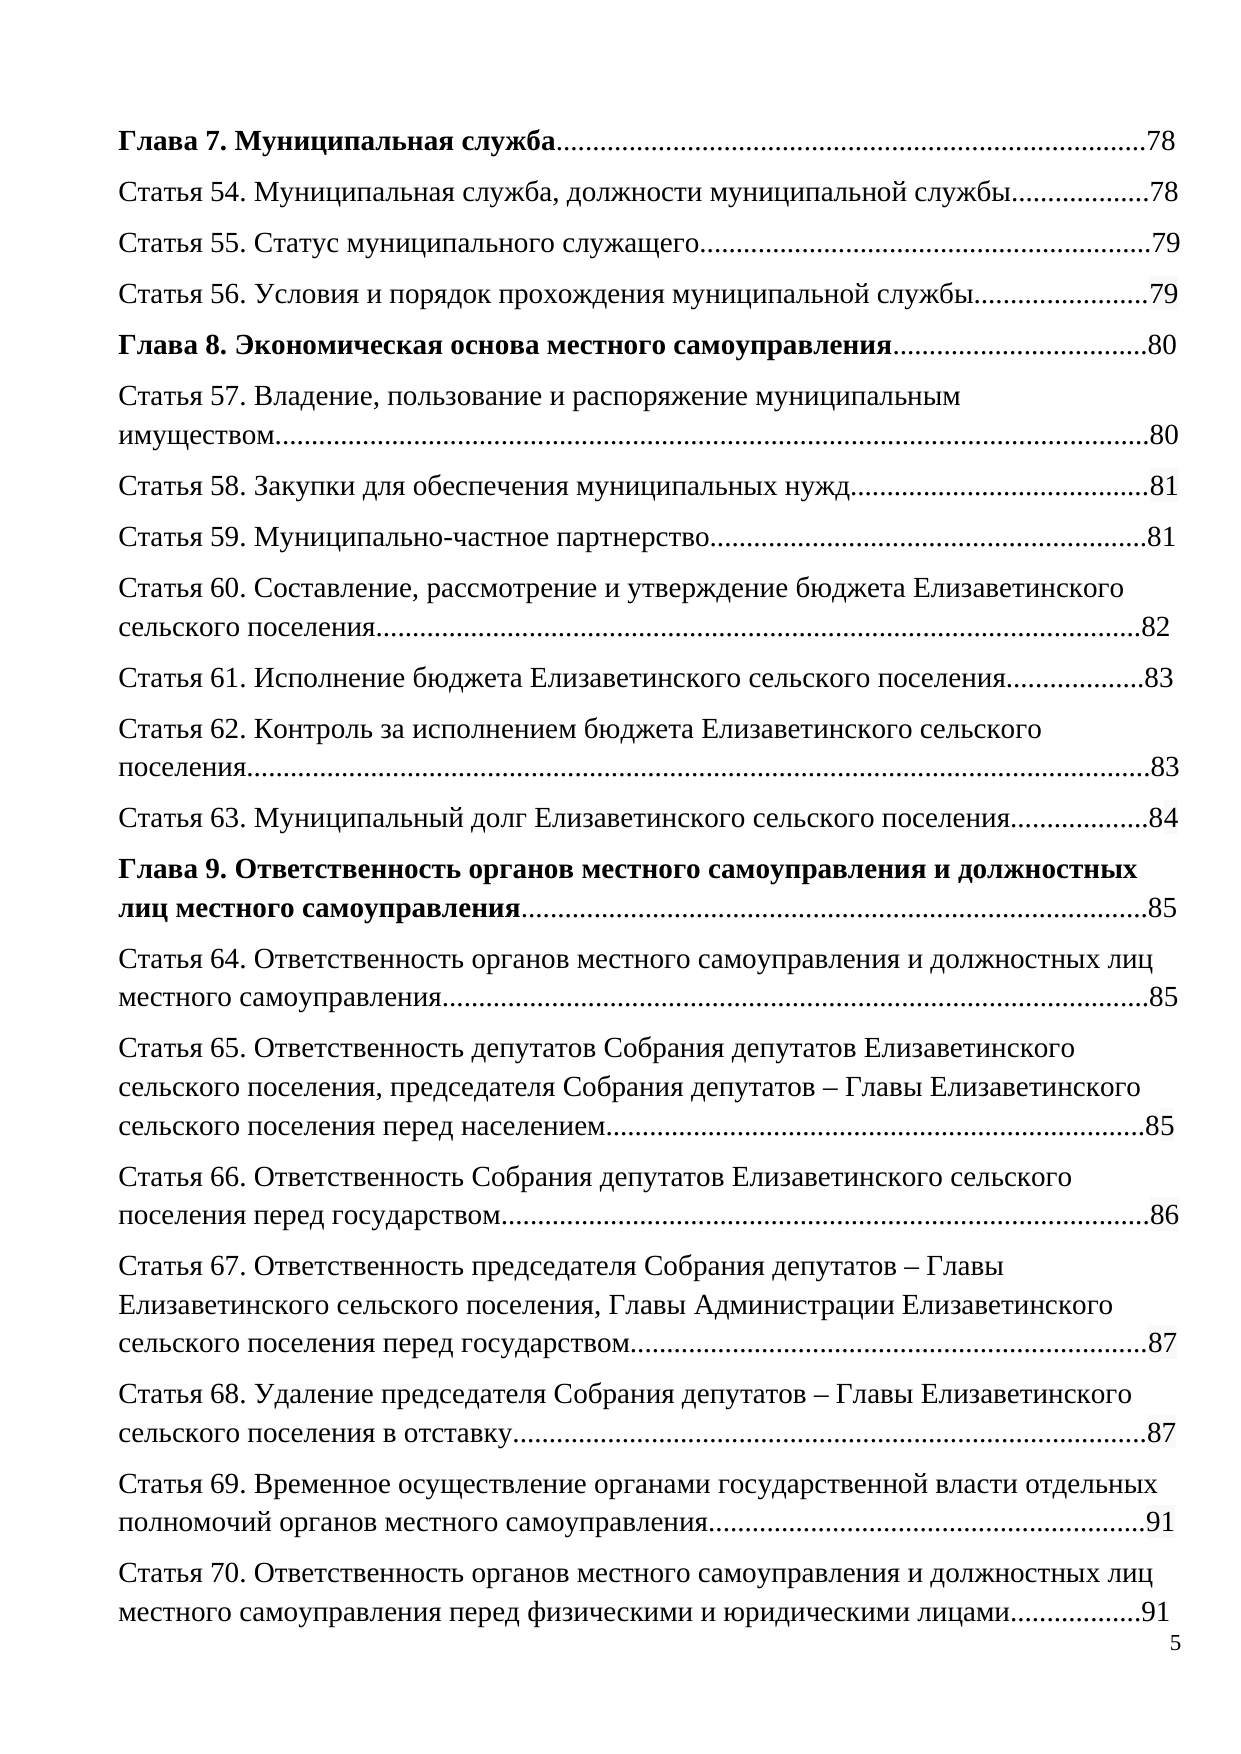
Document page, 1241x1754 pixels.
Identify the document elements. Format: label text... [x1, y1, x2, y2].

text Статья 70. Ответственность органов местного самоуправления и должностных лиц местного самоуправления перед физическими и юридическими лицами..................91 [118, 1556, 1181, 1628]
text Статья 61. Исполнение бюджета Елизаветинского сельского поселения...................83 [118, 660, 1181, 693]
text Статья 69. Временное осуществление органами государственной власти отдельных полномочий органов местного самоуправления............................................................91 [118, 1466, 1181, 1538]
text Глава 7. Муниципальная служба.................................................................................78 [118, 123, 1181, 157]
text Статья 67. Ответственность председателя Собрания депутатов – Главы Елизаветинского сельского поселения, Главы Администрации Елизаветинского сельского поселения перед государством.......................................................................87 [118, 1248, 1181, 1359]
text Статья 57. Владение, пользование и распоряжение муниципальным имуществом........................................................................................................................80 [118, 378, 1181, 451]
text Статья 60. Составление, рассмотрение и утверждение бюджета Елизаветинского сельского поселения.........................................................................................................82 [118, 570, 1181, 642]
text Статья 63. Муниципальный долг Елизаветинского сельского поселения...................84 [118, 800, 1164, 834]
text Статья 62. Контроль за исполнением бюджета Елизаветинского сельского поселения............................................................................................................................83 [118, 711, 1181, 783]
text Статья 66. Ответственность Собрания депутатов Елизаветинского сельского поселения перед государством.........................................................................................86 [118, 1159, 1181, 1231]
text Статья 59. Муниципально-частное партнерство............................................................81 [118, 519, 1181, 553]
text Статья 65. Ответственность депутатов Собрания депутатов Елизаветинского сельского поселения, председателя Собрания депутатов – Главы Елизаветинского сельского поселения перед населением..........................................................................85 [118, 1031, 1181, 1141]
text Статья 56. Условия и порядок прохождения муниципальной службы........................79 [118, 276, 1149, 310]
text Статья 55. Статус муниципального служащего..............................................................79 [118, 225, 1181, 259]
text Статья 54. Муниципальная служба, должности муниципальной службы...................78 [118, 174, 1181, 208]
text Статья 68. Удаление председателя Собрания депутатов – Главы Елизаветинского сельского поселения в отставку.......................................................................................87 [118, 1376, 1181, 1448]
text Статья 64. Ответственность органов местного самоуправления и должностных лиц местного самоуправления.................................................................................................85 [118, 941, 1181, 1013]
text Глава 8. Экономическая основа местного самоуправления...................................80 [118, 327, 1181, 361]
text Глава 9. Ответственность органов местного самоуправления и должностных лиц местного самоуправления......................................................................................85 [118, 851, 1181, 923]
text Статья 58. Закупки для обеспечения муниципальных нужд.........................................81 [118, 468, 1150, 502]
